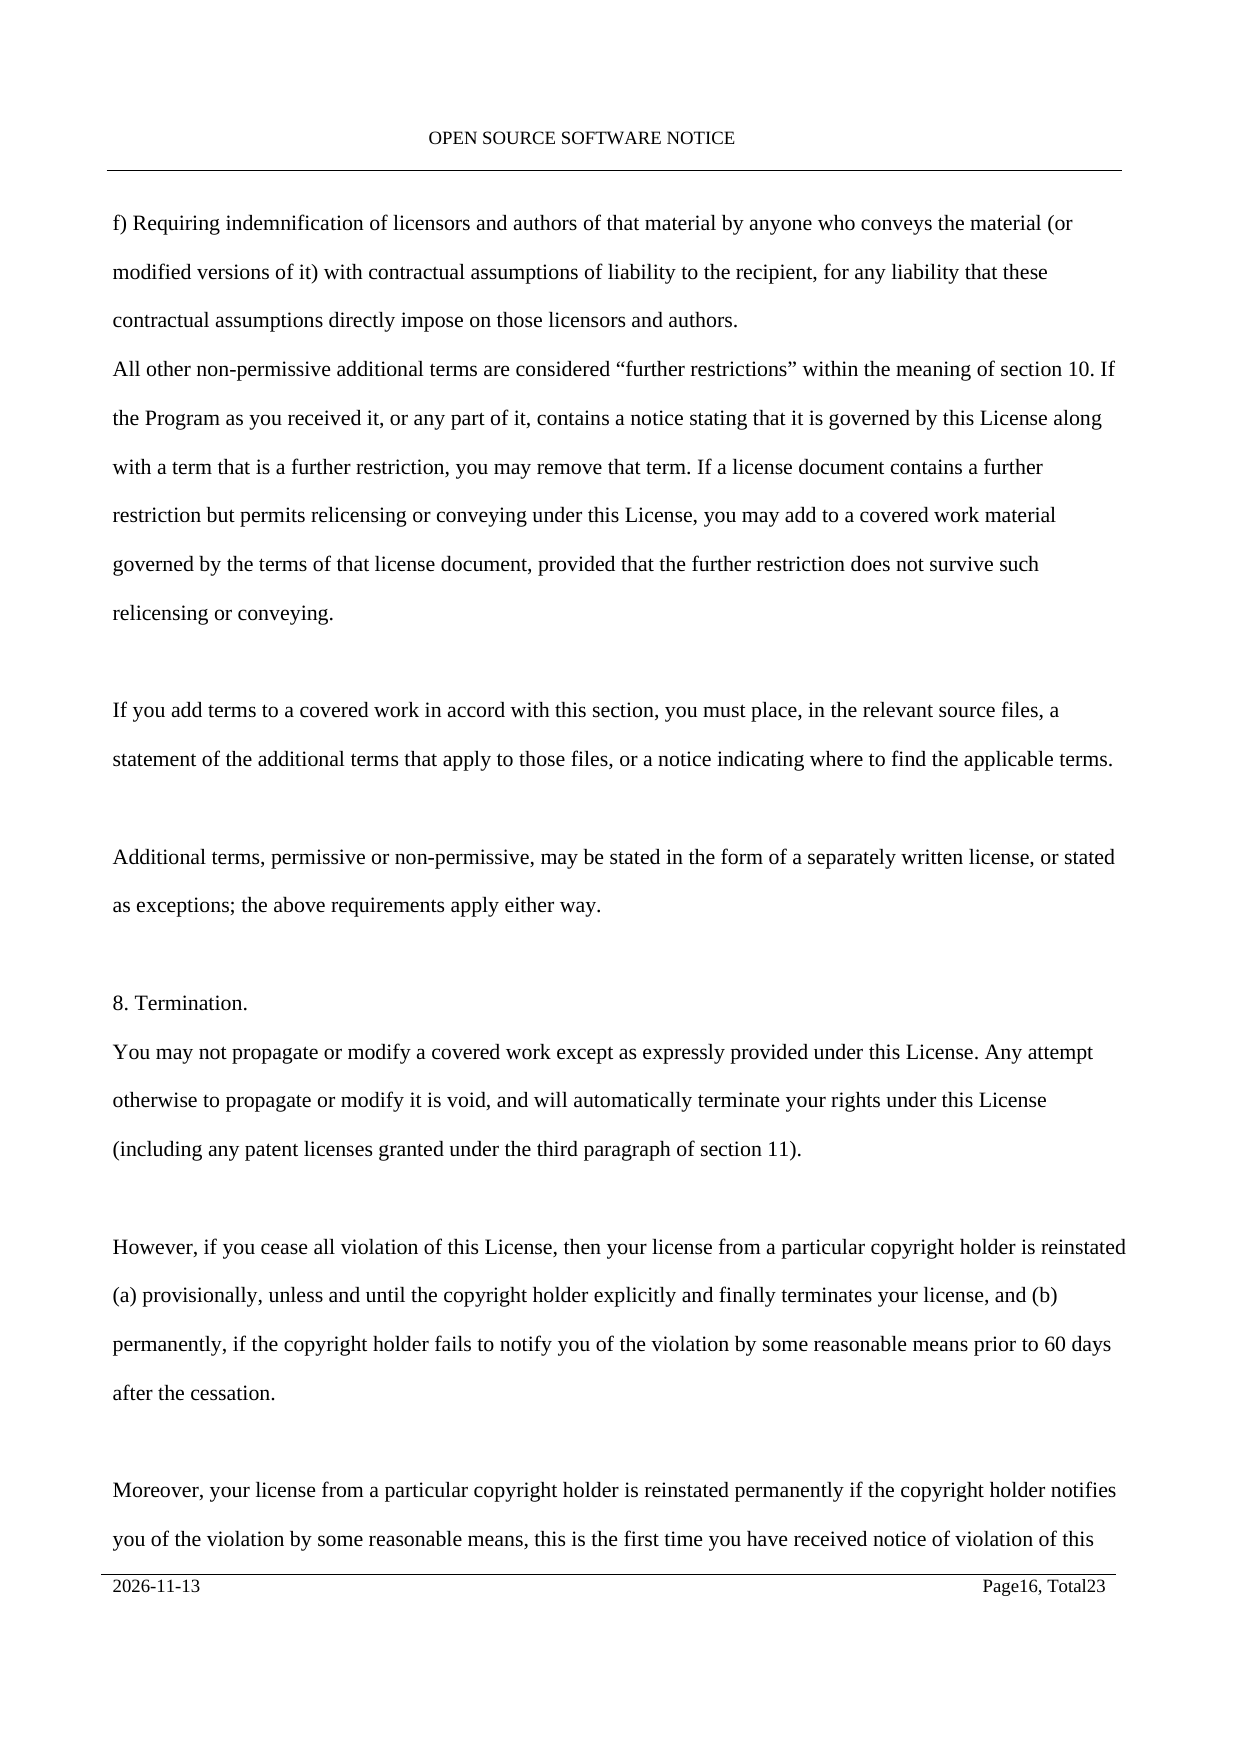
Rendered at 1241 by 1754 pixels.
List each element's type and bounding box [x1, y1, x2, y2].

text [112, 206, 1128, 1555]
